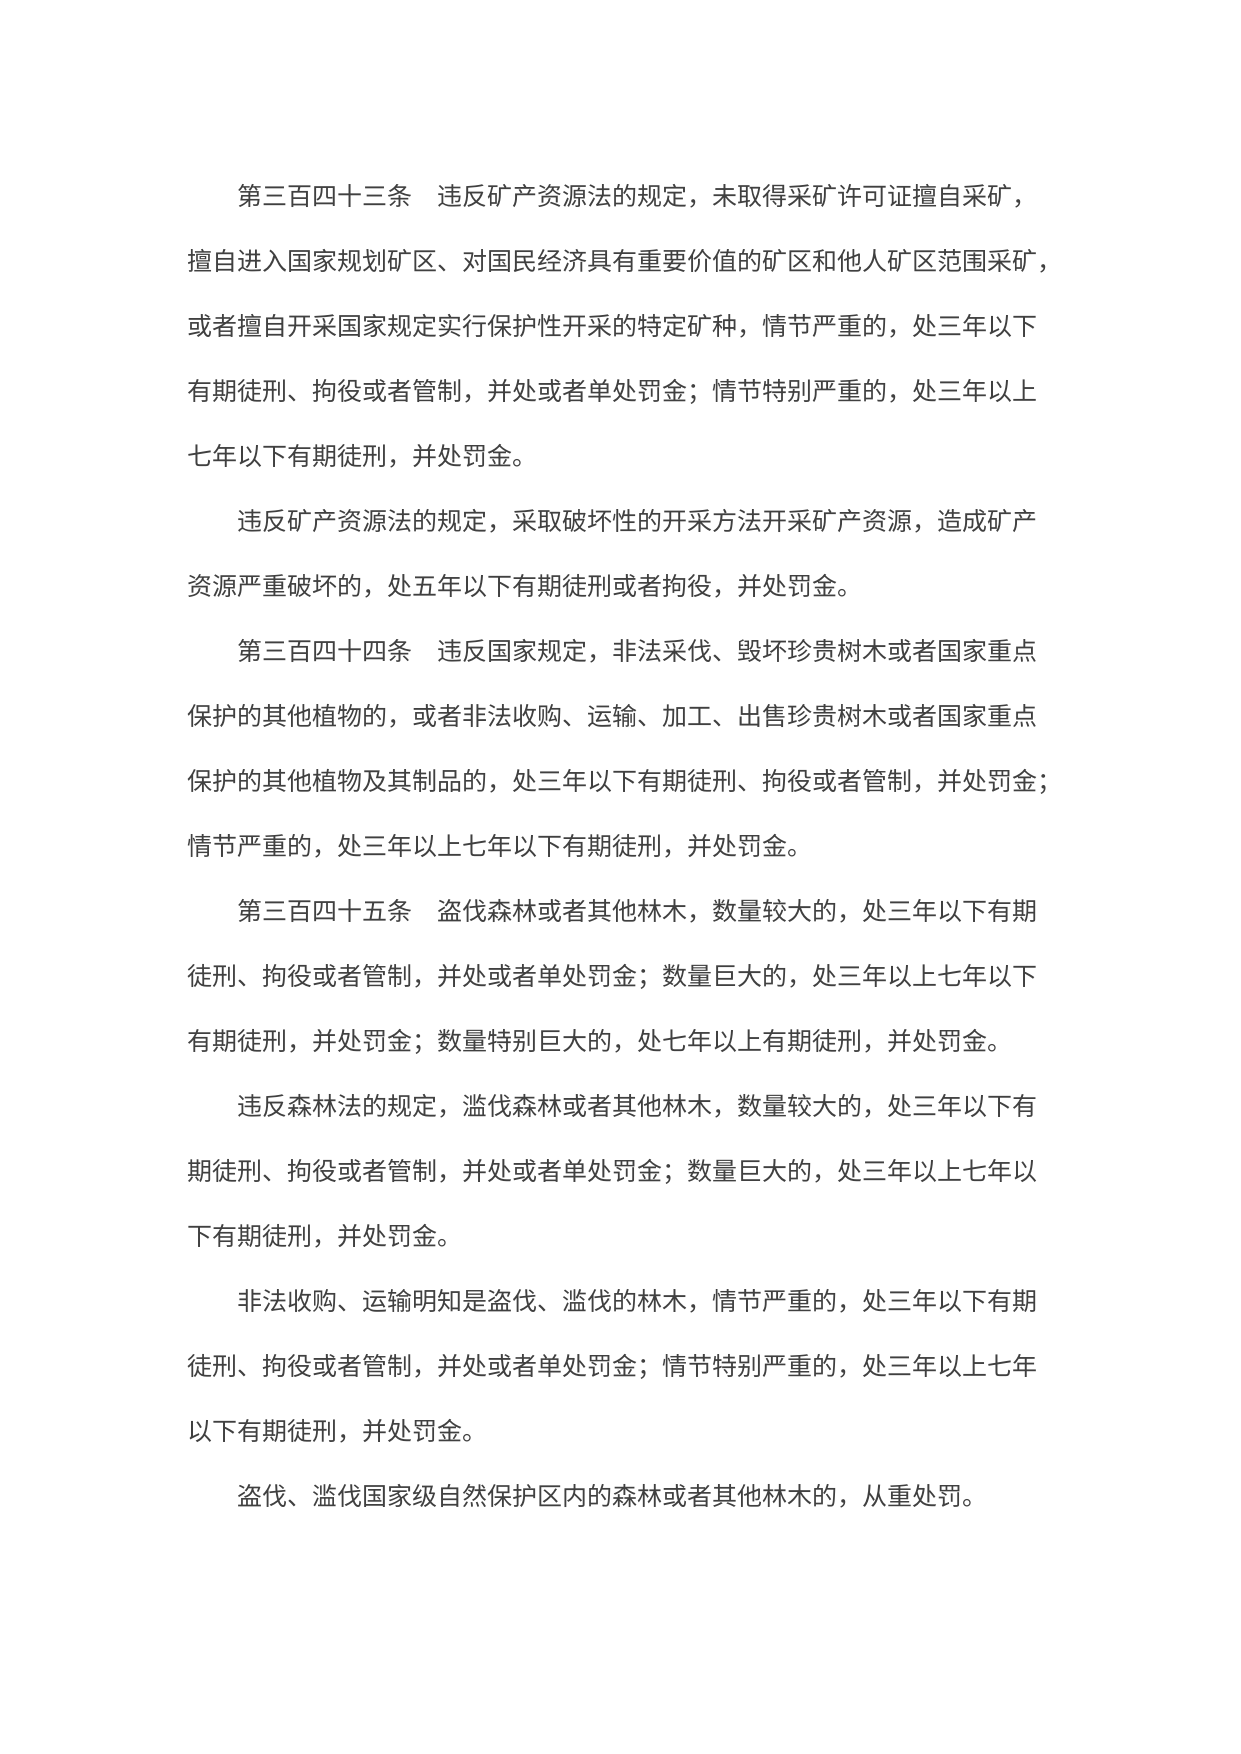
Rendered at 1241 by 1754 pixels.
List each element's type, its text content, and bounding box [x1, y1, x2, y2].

text 第三百四十四条 违反国家规定，非法采伐、毁坏珍贵树木或者国家重点保护的其他植物的，或者非法收购、运输、加工、出售珍贵树木或者国家重点保护的其他植物及其制品的，处三年以下有期徒刑、拘役或者管制，并处罚金；情节严重的，处三年以上七年以下有期徒刑，并处罚金。 [187, 617, 1053, 877]
text 非法收购、运输明知是盗伐、滥伐的林木，情节严重的，处三年以下有期徒刑、拘役或者管制，并处或者单处罚金；情节特别严重的，处三年以上七年以下有期徒刑，并处罚金。 [187, 1267, 1053, 1462]
text 盗伐、滥伐国家级自然保护区内的森林或者其他林木的，从重处罚。 [187, 1462, 1053, 1527]
text 第三百四十三条 违反矿产资源法的规定，未取得采矿许可证擅自采矿，擅自进入国家规划矿区、对国民经济具有重要价值的矿区和他人矿区范围采矿，或者擅自开采国家规定实行保护性开采的特定矿种，情节严重的，处三年以下有期徒刑、拘役或者管制，并处或者单处罚金；情节特别严重的，处三年以上七年以下有期徒刑，并处罚金。 [187, 162, 1053, 487]
text 第三百四十五条 盗伐森林或者其他林木，数量较大的，处三年以下有期徒刑、拘役或者管制，并处或者单处罚金；数量巨大的，处三年以上七年以下有期徒刑，并处罚金；数量特别巨大的，处七年以上有期徒刑，并处罚金。 [187, 877, 1053, 1072]
text 违反森林法的规定，滥伐森林或者其他林木，数量较大的，处三年以下有期徒刑、拘役或者管制，并处或者单处罚金；数量巨大的，处三年以上七年以下有期徒刑，并处罚金。 [187, 1072, 1053, 1267]
text 违反矿产资源法的规定，采取破坏性的开采方法开采矿产资源，造成矿产资源严重破坏的，处五年以下有期徒刑或者拘役，并处罚金。 [187, 487, 1053, 617]
